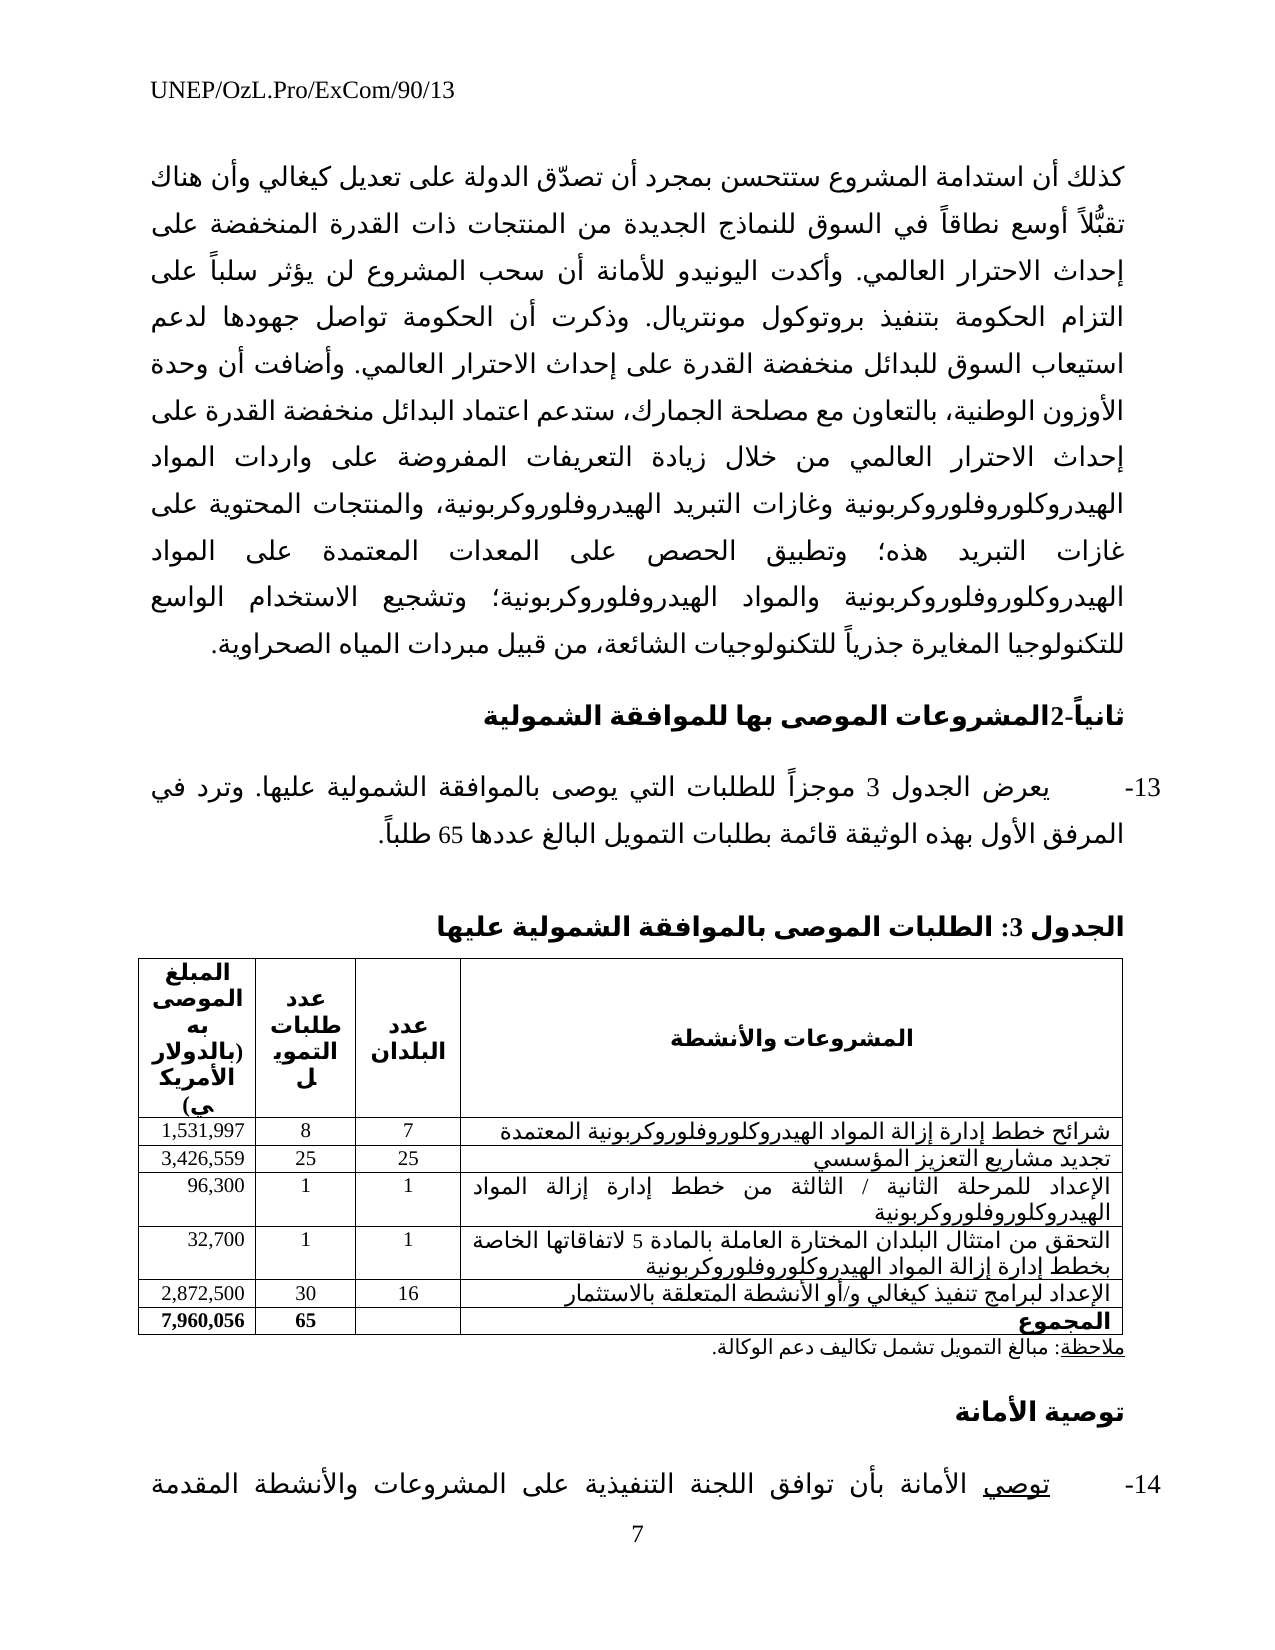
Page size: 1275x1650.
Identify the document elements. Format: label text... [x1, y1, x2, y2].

table_cell الإعداد للمرحلة الثانية / الثالثة من خطط إدارة إزالة المواد الهيدروكلوروفلوروكربونية [461, 1173, 1122, 1226]
table_header المشروعات والأنشطة [461, 959, 1122, 1117]
table_cell المجموع [461, 1308, 1122, 1334]
table_cell 1 [256, 1227, 355, 1279]
table_cell 1 [256, 1173, 355, 1226]
table_cell 1,531,997 [139, 1118, 255, 1144]
table_cell 65 [256, 1308, 355, 1334]
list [150, 161, 1125, 659]
table_cell 32,700 [139, 1227, 255, 1279]
table_header المبلغ الموصى به (بالدولار الأمريكي) [139, 959, 255, 1117]
table_cell شرائح خطط إدارة إزالة المواد الهيدروكلوروفلوروكربونية المعتمدة [461, 1118, 1122, 1144]
list الجدول 3: الطلبات الموصى بالموافقة الشمولية عليها [150, 911, 1125, 942]
table_cell 25 [356, 1146, 460, 1172]
table_cell 1 [356, 1227, 460, 1279]
table_header عدد البلدان [356, 959, 460, 1117]
list ملاحظة: مبالغ التمويل تشمل تكاليف دعم الوكالة. [150, 1335, 1125, 1359]
table_cell 3,426,559 [139, 1146, 255, 1172]
table_cell تجديد مشاريع التعزيز المؤسسي [461, 1146, 1122, 1172]
list يعرض الجدول 3 موجزاً للطلبات التي يوصى بالموافقة الشمولية عليها. وترد في المرفق الأول بهذه الوثيقة قائمة بطلبات التمويل البالغ عددها 65 طلباً. [150, 771, 1125, 849]
table_cell 30 [256, 1280, 355, 1307]
table_cell [356, 1308, 460, 1334]
table_header عدد طلبات التمويل [256, 959, 355, 1117]
table_cell التحقق من امتثال البلدان المختارة العاملة بالمادة 5 لاتفاقاتها الخاصة بخطط إدارة إزالة المواد الهيدروكلوروفلوروكربونية [461, 1227, 1122, 1279]
table_cell الإعداد لبرامج تنفيذ كيغالي و/أو الأنشطة المتعلقة بالاستثمار [461, 1280, 1122, 1307]
table_cell 2,872,500 [139, 1280, 255, 1307]
table_cell 96,300 [139, 1173, 255, 1226]
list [150, 1468, 1125, 1499]
list ثانياً-2 المشروعات الموصى بها للموافقة الشمولية [150, 699, 1125, 731]
table_cell 8 [256, 1118, 355, 1144]
table_cell 25 [256, 1146, 355, 1172]
table_cell 16 [356, 1280, 460, 1307]
list توصية الأمانة [150, 1396, 1125, 1427]
table_cell 1 [356, 1173, 460, 1226]
table_cell 7 [356, 1118, 460, 1144]
table_cell 7,960,056 [139, 1308, 255, 1334]
